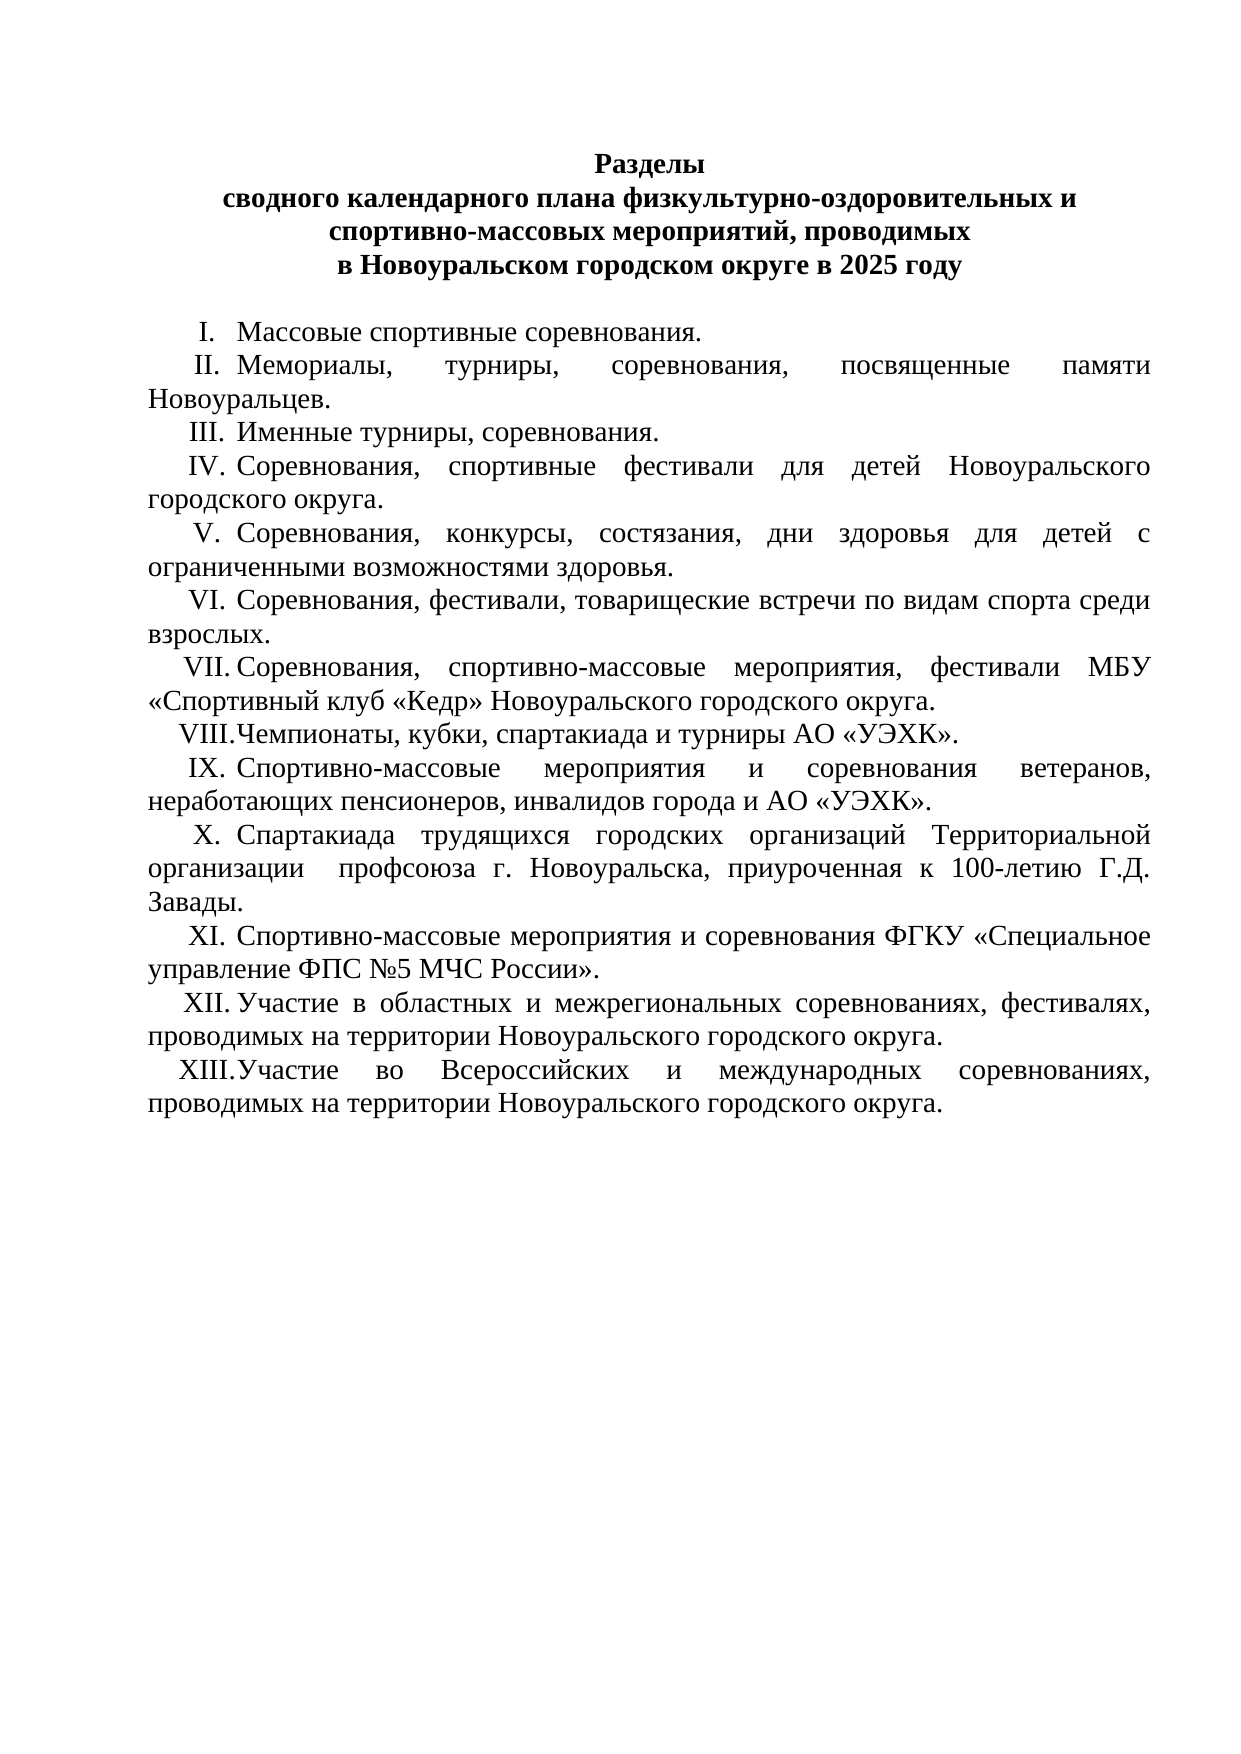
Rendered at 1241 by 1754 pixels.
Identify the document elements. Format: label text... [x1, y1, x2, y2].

list Соревнования, спортивные фестивали для детей Новоуральского городского округа. [148, 448, 1152, 515]
list Спартакиада трудящихся городских организаций Территориальной организации профсоюза г. Новоуральска, приуроченная к 100-летию Г.Д. Завады. [148, 817, 1152, 918]
list Именные турниры, соревнования. [148, 414, 1152, 448]
list Соревнования, спортивно-массовые мероприятия, фестивали МБУ «Спортивный клуб «Кедр» Новоуральского городского округа. [148, 649, 1152, 716]
text сводного календарного плана физкультурно-оздоровительных и [148, 180, 1152, 213]
list Соревнования, фестивали, товарищеские встречи по видам спорта среди взрослых. [148, 582, 1152, 649]
text спортивно-массовых мероприятий, проводимых [148, 213, 1152, 247]
text Разделы [148, 146, 1152, 180]
list Массовые спортивные соревнования. [148, 314, 1152, 347]
list Участие во Всероссийских и международных соревнованиях, проводимых на территории Новоуральского городского округа. [148, 1052, 1152, 1119]
list Участие в областных и межрегиональных соревнованиях, фестивалях, проводимых на территории Новоуральского городского округа. [148, 985, 1152, 1052]
list Чемпионаты, кубки, спартакиада и турниры АО «УЭХК». [148, 716, 1152, 750]
text в Новоуральском городском округе в 2025 году [148, 247, 1152, 280]
list Мемориалы, турниры, соревнования, посвященные памяти Новоуральцев. [148, 347, 1152, 414]
list Спортивно-массовые мероприятия и соревнования ФГКУ «Специальное управление ФПС №5 МЧС России». [148, 918, 1152, 985]
list Соревнования, конкурсы, состязания, дни здоровья для детей с ограниченными возможностями здоровья. [148, 515, 1152, 582]
list Спортивно-массовые мероприятия и соревнования ветеранов, неработающих пенсионеров, инвалидов города и АО «УЭХК». [148, 750, 1152, 817]
